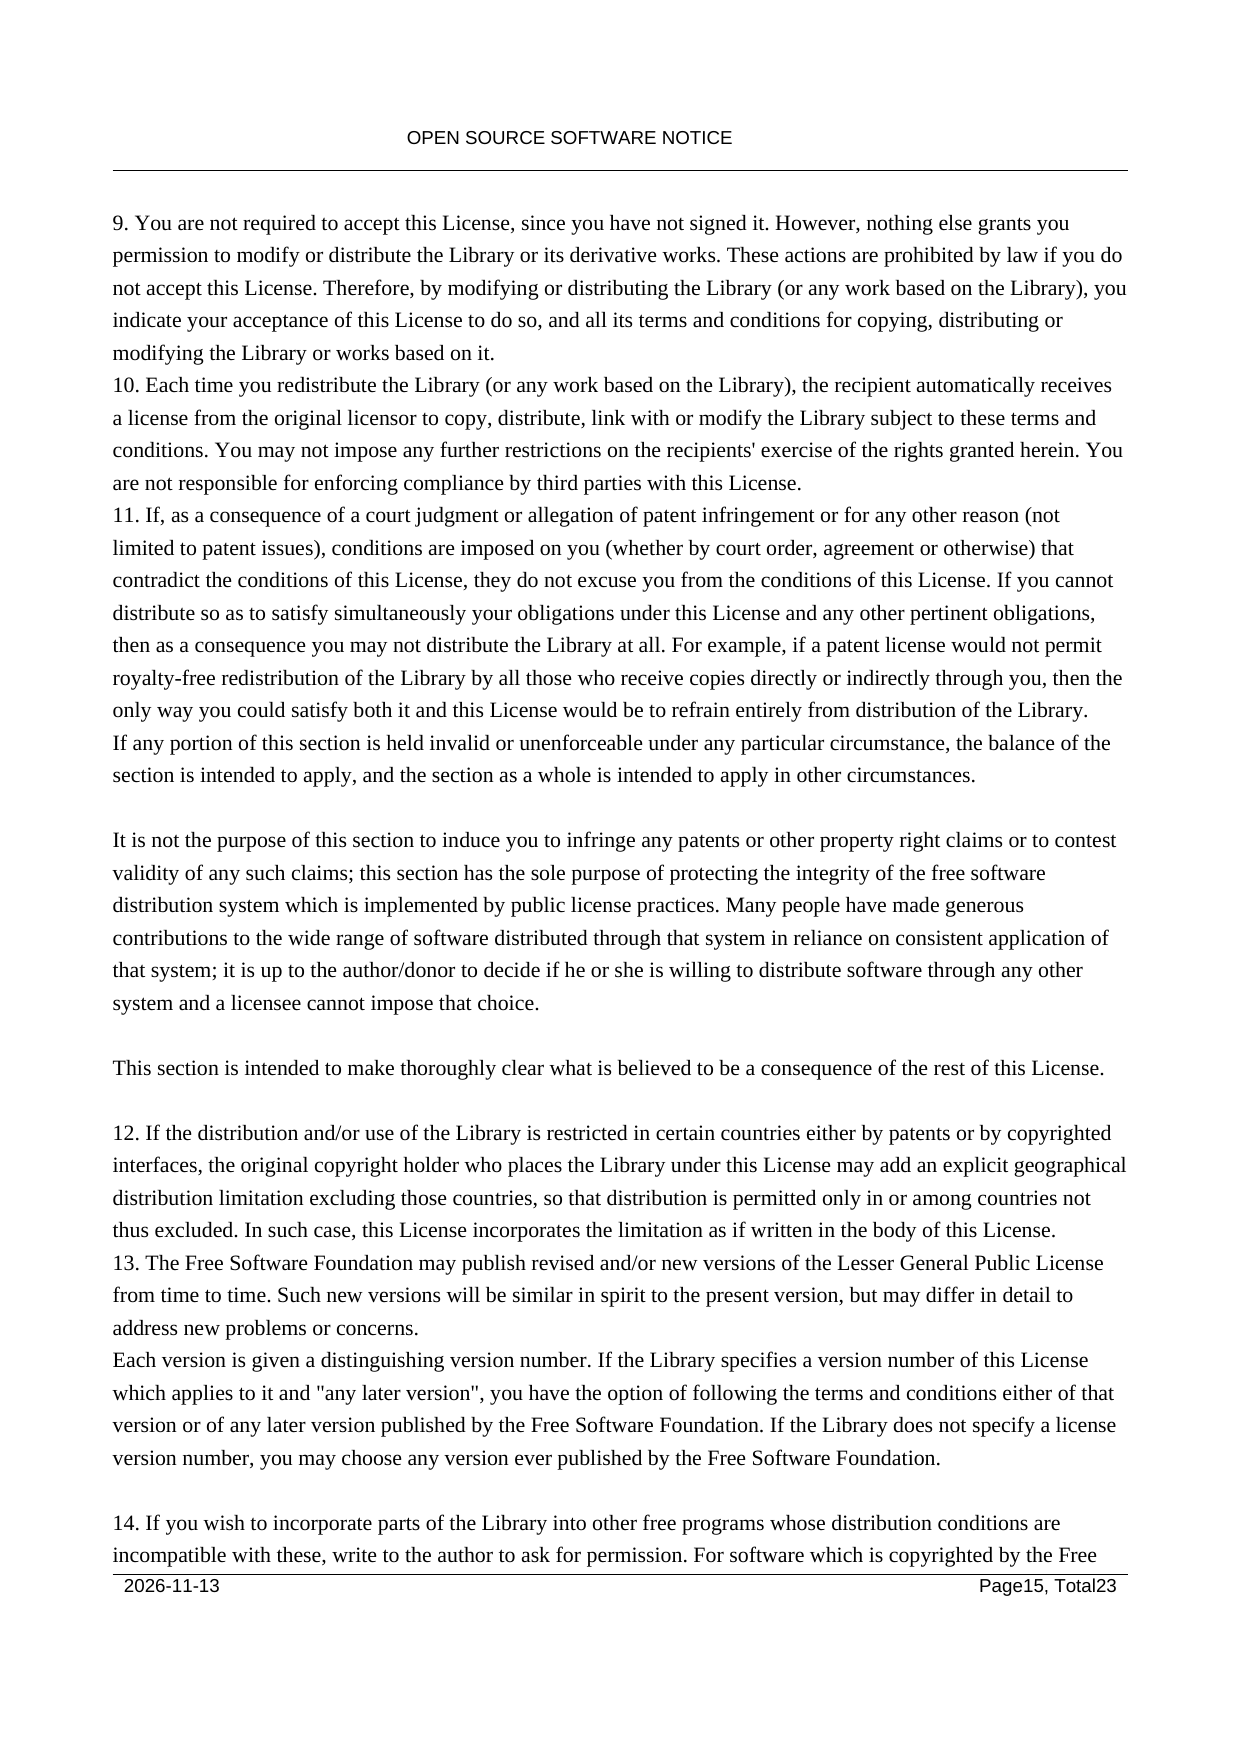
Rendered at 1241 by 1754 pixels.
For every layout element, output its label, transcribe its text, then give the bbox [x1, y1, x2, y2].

text This section is intended to make thoroughly clear what is believed to be a consequence of the rest of this License. [112, 1051, 1128, 1084]
text It is not the purpose of this section to induce you to infringe any patents or other property right claims or to contest validity of any such claims; this section has the sole purpose of protecting the integrity of the free software distribution system which is implemented by public license practices. Many people have made generous contributions to the wide range of software distributed through that system in reliance on consistent application of that system; it is up to the author/donor to decide if he or she is willing to distribute software through any other system and a licensee cannot impose that choice. [112, 824, 1128, 1019]
text If any portion of this section is held invalid or unenforceable under any particular circumstance, the balance of the section is intended to apply, and the section as a whole is intended to apply in other circumstances. [112, 726, 1128, 791]
text 11. If, as a consequence of a court judgment or allegation of patent infringement or for any other reason (not limited to patent issues), conditions are imposed on you (whether by court order, agreement or otherwise) that contradict the conditions of this License, they do not excuse you from the conditions of this License. If you cannot distribute so as to satisfy simultaneously your obligations under this License and any other pertinent obligations, then as a consequence you may not distribute the Library at all. For example, if a patent license would not permit royalty-free redistribution of the Library by all those who receive copies directly or indirectly through you, then the only way you could satisfy both it and this License would be to refrain entirely from distribution of the Library. [112, 499, 1128, 726]
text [112, 1506, 1128, 1571]
text 9. You are not required to accept this License, since you have not signed it. However, nothing else grants you permission to modify or distribute the Library or its derivative works. These actions are prohibited by law if you do not accept this License. Therefore, by modifying or distributing the Library (or any work based on the Library), you indicate your acceptance of this License to do so, and all its terms and conditions for copying, distributing or modifying the Library or works based on it. [112, 206, 1128, 369]
text 12. If the distribution and/or use of the Library is restricted in certain countries either by patents or by copyrighted interfaces, the original copyright holder who places the Library under this License may add an explicit geographical distribution limitation excluding those countries, so that distribution is permitted only in or among countries not thus excluded. In such case, this License incorporates the limitation as if written in the body of this License. [112, 1116, 1128, 1246]
text 13. The Free Software Foundation may publish revised and/or new versions of the Lesser General Public License from time to time. Such new versions will be similar in spirit to the present version, but may differ in detail to address new problems or concerns. [112, 1246, 1128, 1344]
text 10. Each time you redistribute the Library (or any work based on the Library), the recipient automatically receives a license from the original licensor to copy, distribute, link with or modify the Library subject to these terms and conditions. You may not impose any further restrictions on the recipients' exercise of the rights granted herein. You are not responsible for enforcing compliance by third parties with this License. [112, 369, 1128, 499]
text Each version is given a distinguishing version number. If the Library specifies a version number of this License which applies to it and "any later version", you have the option of following the terms and conditions either of that version or of any later version published by the Free Software Foundation. If the Library does not specify a license version number, you may choose any version ever published by the Free Software Foundation. [112, 1344, 1128, 1474]
